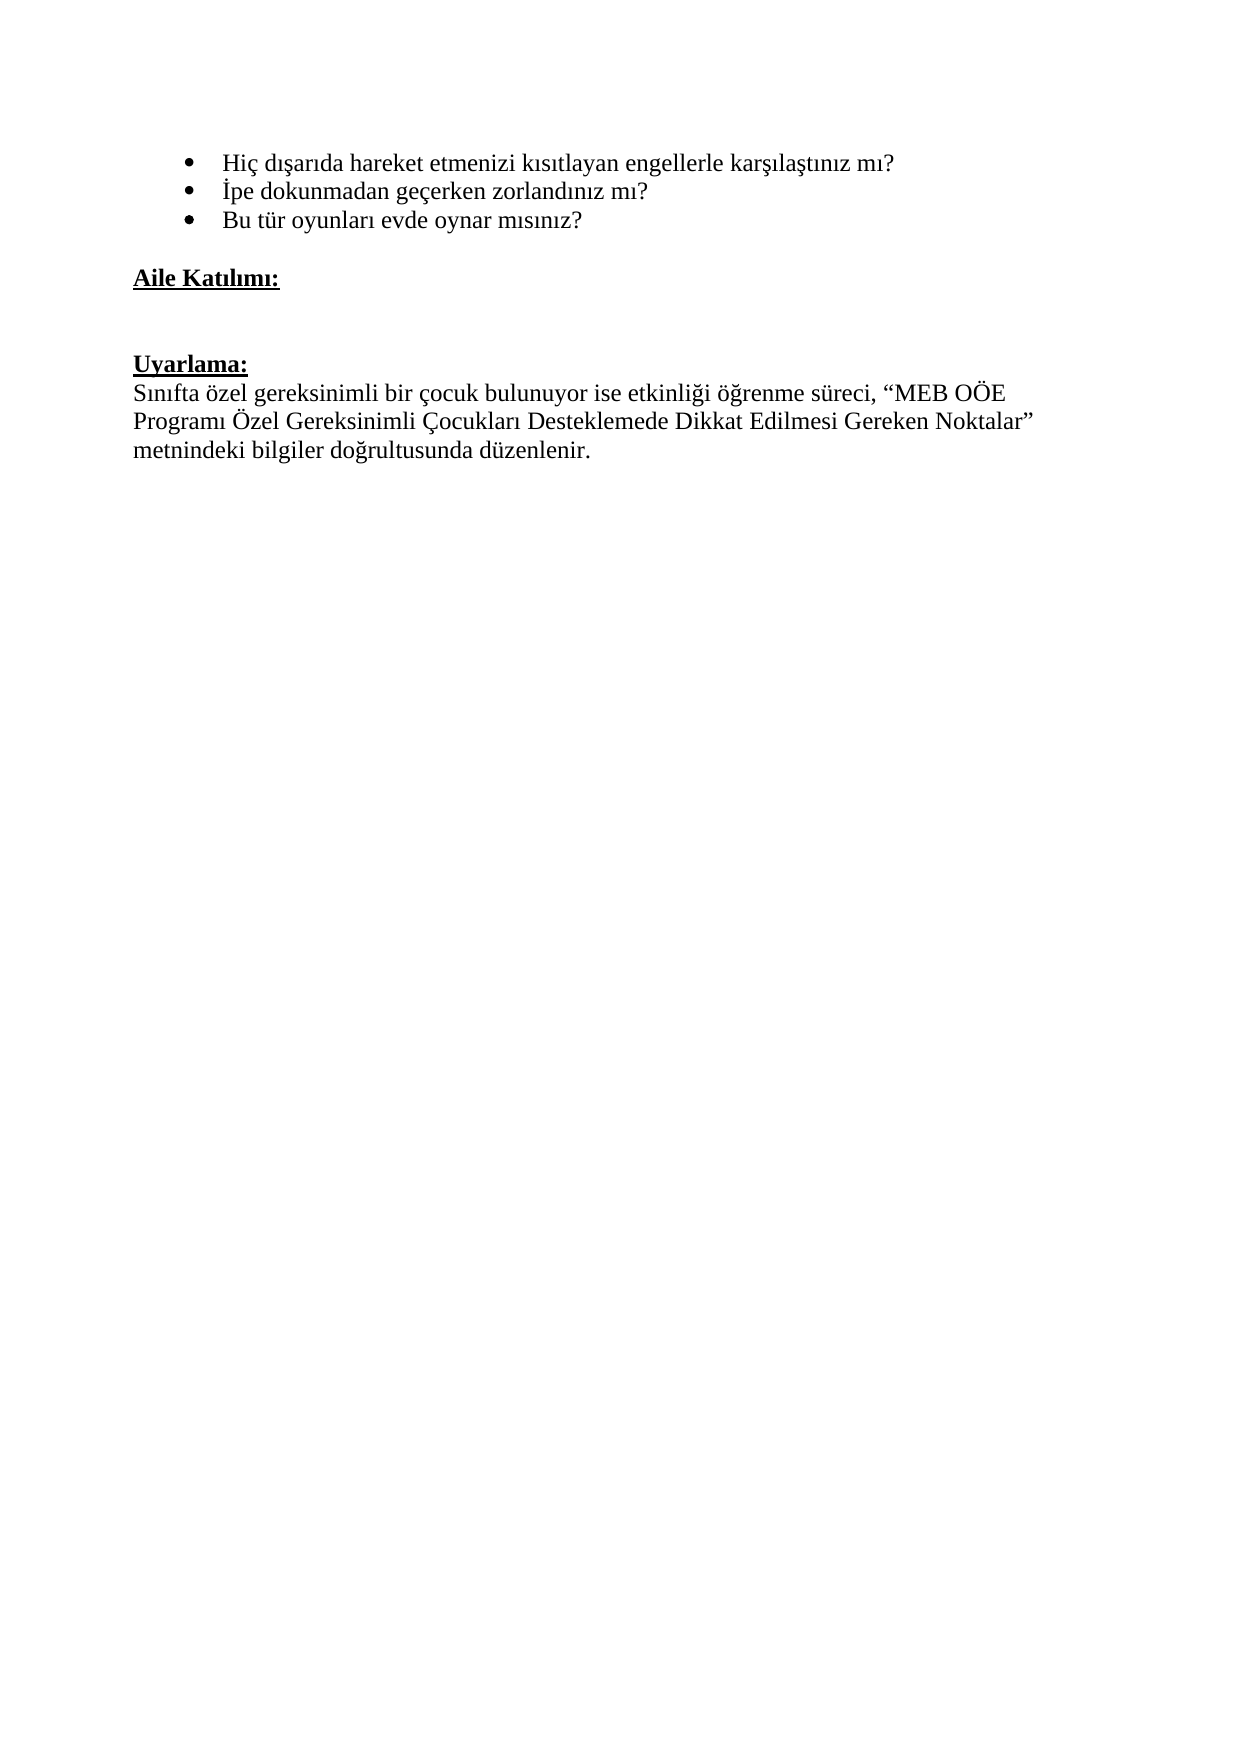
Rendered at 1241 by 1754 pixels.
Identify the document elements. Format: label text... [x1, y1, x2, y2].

text Sınıfta özel gereksinimli bir çocuk bulunuyor ise etkinliği öğrenme süreci, “MEB OÖE Programı Özel Gereksinimli Çocukları Desteklemede Dikkat Edilmesi Gereken Noktalar” metnindeki bilgiler doğrultusunda düzenlenir. [133, 378, 1093, 464]
list Bu tür oyunları evde oynar mısınız? [185, 205, 1093, 234]
list İpe dokunmadan geçerken zorlandınız mı? [185, 176, 1093, 205]
text Aile Katılımı: [133, 263, 1093, 291]
list Hiç dışarıda hareket etmenizi kısıtlayan engellerle karşılaştınız mı? [185, 148, 1093, 176]
text Uyarlama: [133, 349, 1093, 378]
